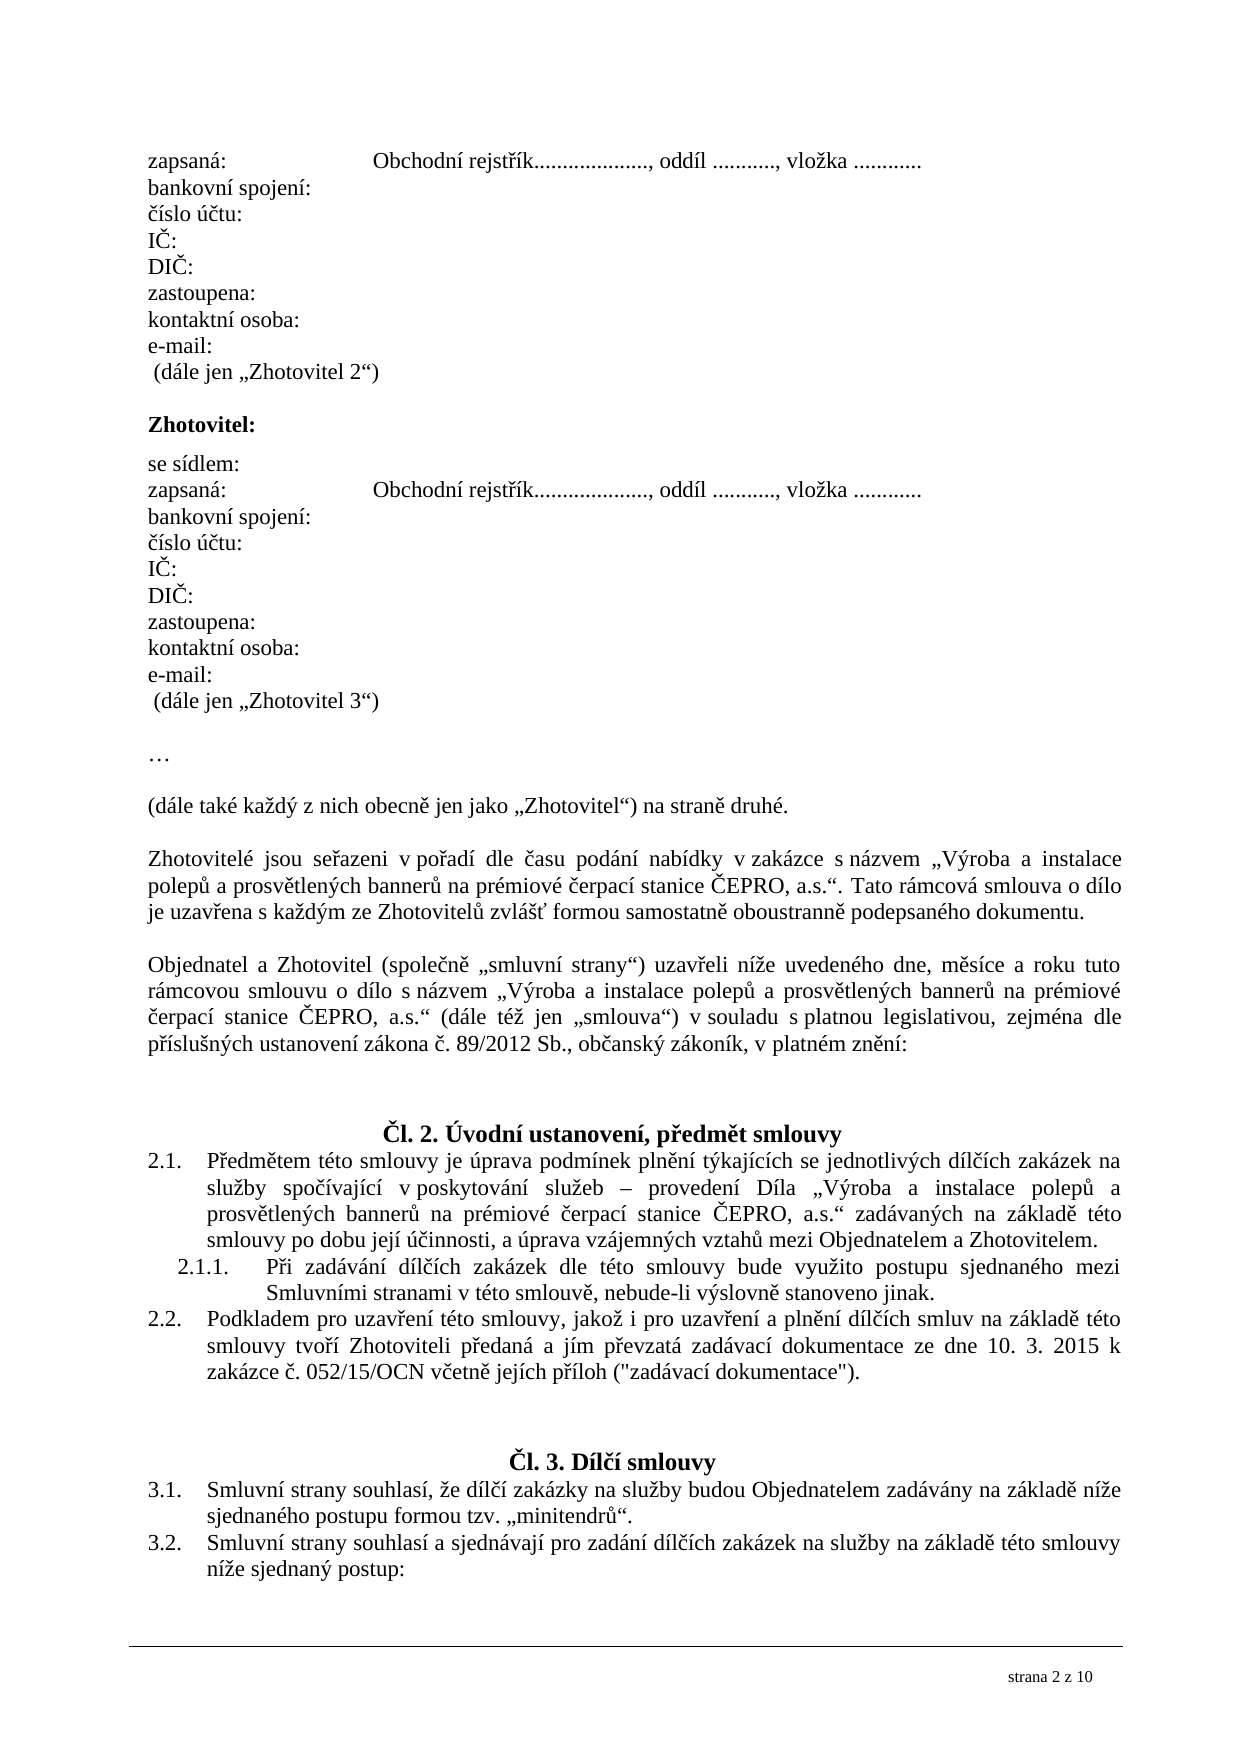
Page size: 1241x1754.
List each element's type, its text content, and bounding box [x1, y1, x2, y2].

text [148, 148, 1122, 174]
text kontaktní osoba: [148, 306, 1122, 332]
text Úvodní ustanovení, předmět smlouvy [102, 1119, 1122, 1147]
text kontaktní osoba: [148, 634, 1122, 661]
text bankovní spojení: [148, 503, 1122, 529]
text Dílčí smlouvy [102, 1447, 1122, 1476]
text e-mail: [148, 332, 1122, 358]
text Zhotovitel: [148, 411, 1122, 437]
text IČ: [148, 227, 1122, 253]
text Podkladem pro uzavření této smlouvy, jakož i pro uzavření a plnění dílčích smluv na základě této smlouvy tvoří Zhotoviteli předaná a jím převzatá zadávací dokumentace ze dne 10. 3. 2015 k zakázce č. 052/15/OCN včetně jejích příloh ("zadávací dokumentace"). [148, 1306, 1122, 1384]
text IČ: [148, 555, 1122, 582]
text Při zadávání dílčích zakázek dle této smlouvy bude využito postupu sjednaného mezi Smluvními stranami v této smlouvě, nebude-li výslovně stanoveno jinak. [177, 1253, 1122, 1306]
text (dále jen „Zhotovitel 2“) [148, 358, 1122, 385]
text … [148, 740, 1122, 766]
text zastoupena: [148, 279, 1122, 306]
text (dále také každý z nich obecně jen jako „Zhotovitel“) na straně druhé. [148, 793, 1122, 819]
text e-mail: [148, 661, 1122, 687]
text Smluvní strany souhlasí a sjednávají pro zadání dílčích zakázek na služby na základě této smlouvy níže sjednaný postup: [148, 1528, 1122, 1581]
text Objednatel a Zhotovitel (společně „smluvní strany“) uzavřeli níže uvedeného dne, měsíce a roku tuto rámcovou smlouvu o dílo s názvem „Výroba a instalace polepů a prosvětlených bannerů na prémiové čerpací stanice ČEPRO, a.s.“ (dále též jen „smlouva“) v souladu s platnou legislativou, zejména dle příslušných ustanovení zákona č. 89/2012 Sb., občanský zákoník, v platném znění: [148, 951, 1122, 1056]
text Zhotovitelé jsou seřazeni v pořadí dle času podání nabídky v zakázce s názvem „Výroba a instalace polepů a prosvětlených bannerů na prémiové čerpací stanice ČEPRO, a.s.“. Tato rámcová smlouva o dílo je uzavřena s každým ze Zhotovitelů zvlášť formou samostatně oboustranně podepsaného dokumentu. [148, 845, 1122, 924]
text číslo účtu: [148, 529, 1122, 555]
text bankovní spojení: [148, 174, 1122, 200]
text číslo účtu: [148, 200, 1122, 227]
text se sídlem: [148, 450, 1122, 476]
text Smluvní strany souhlasí, že dílčí zakázky na služby budou Objednatelem zadávány na základě níže sjednaného postupu formou tzv. „minitendrů“. [148, 1476, 1122, 1528]
text DIČ: [148, 253, 1122, 279]
text (dále jen „Zhotovitel 3“) [148, 687, 1122, 713]
text DIČ: [148, 582, 1122, 608]
text zastoupena: [148, 608, 1122, 634]
text zapsaná: Obchodní rejstřík...................., oddíl ..........., vložka ............ [148, 476, 1122, 503]
text Předmětem této smlouvy je úprava podmínek plnění týkajících se jednotlivých dílčích zakázek na služby spočívající v poskytování služeb – provedení Díla „Výroba a instalace polepů a prosvětlených bannerů na prémiové čerpací stanice ČEPRO, a.s.“ zadávaných na základě této smlouvy po dobu její účinnosti, a úprava vzájemných vztahů mezi Objednatelem a Zhotovitelem. [148, 1147, 1122, 1253]
